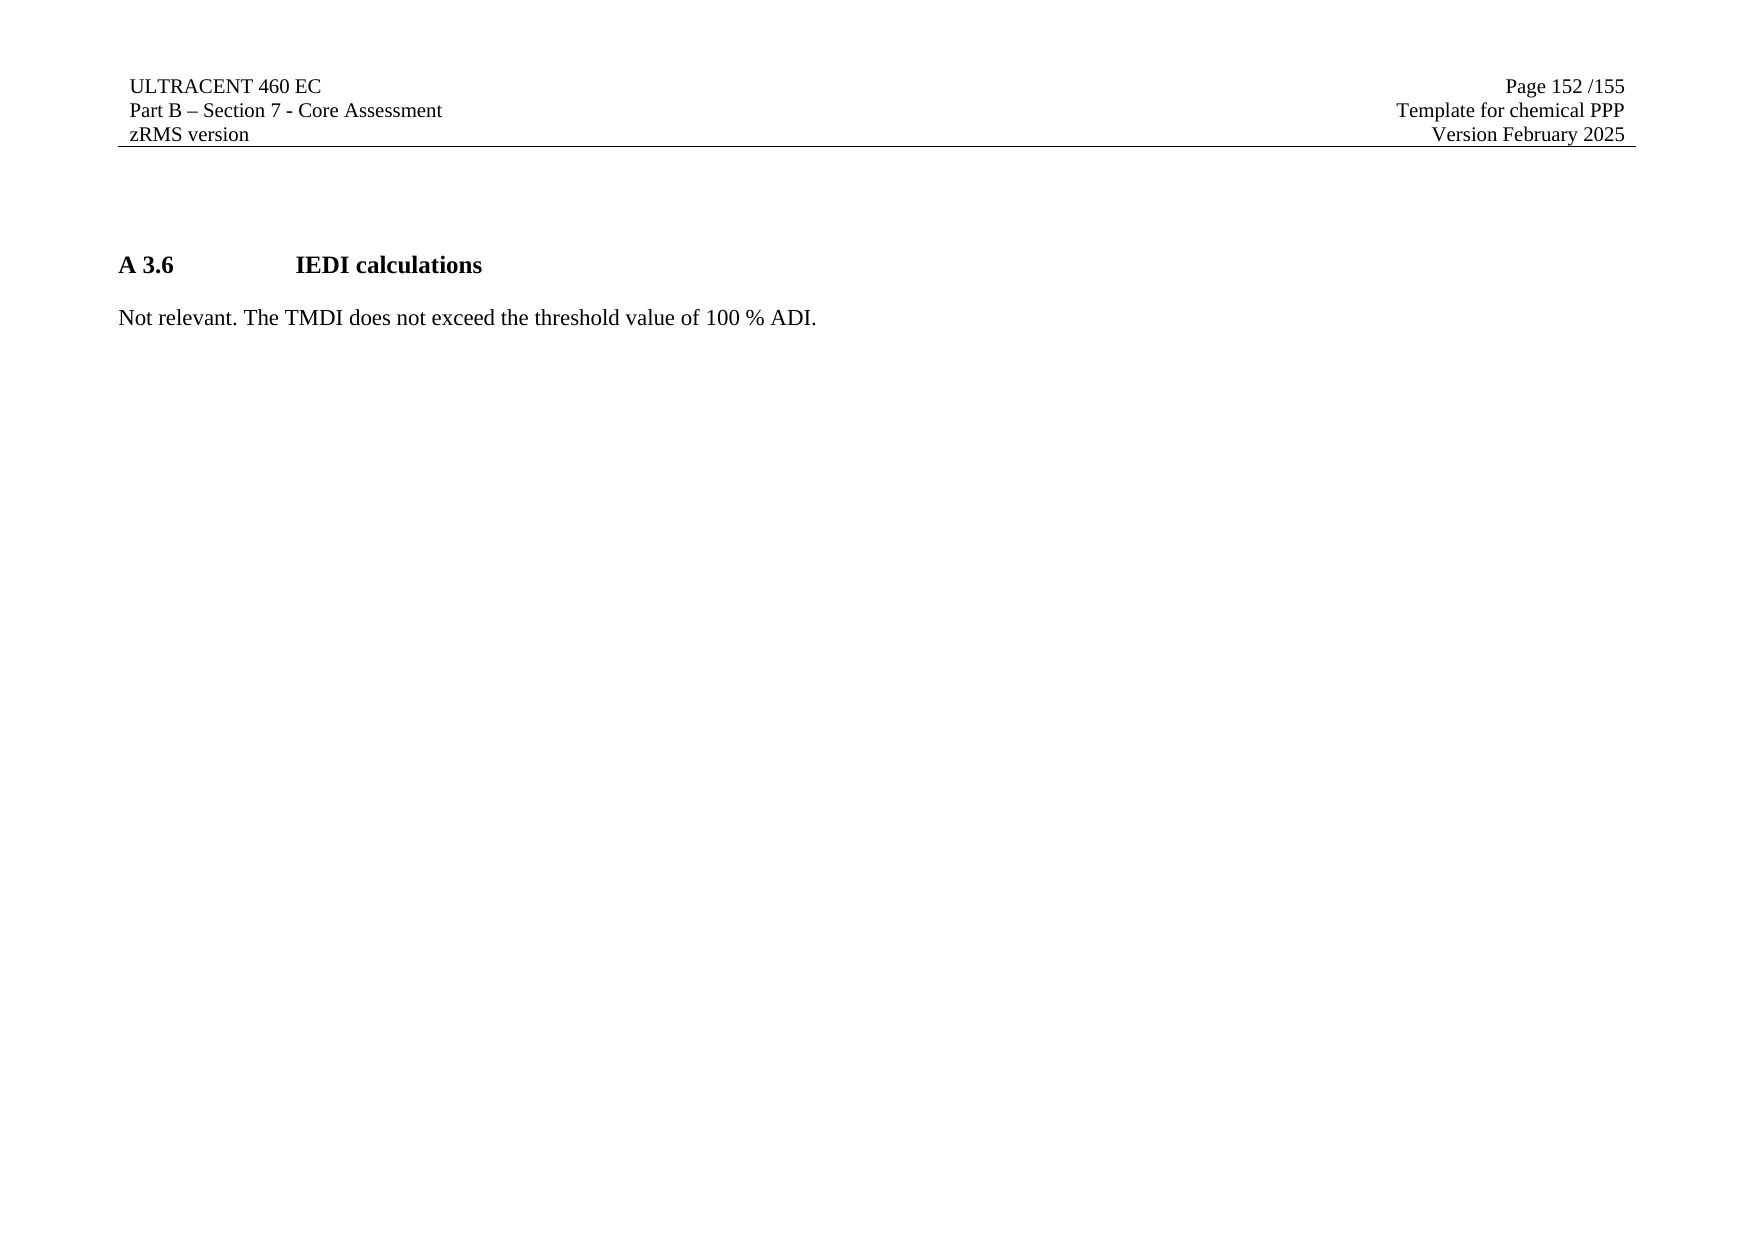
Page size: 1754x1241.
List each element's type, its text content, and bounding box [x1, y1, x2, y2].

text Not relevant. The TMDI does not exceed the threshold value of 100 % ADI. [118, 303, 1636, 330]
text IEDI calculations [118, 250, 1636, 278]
